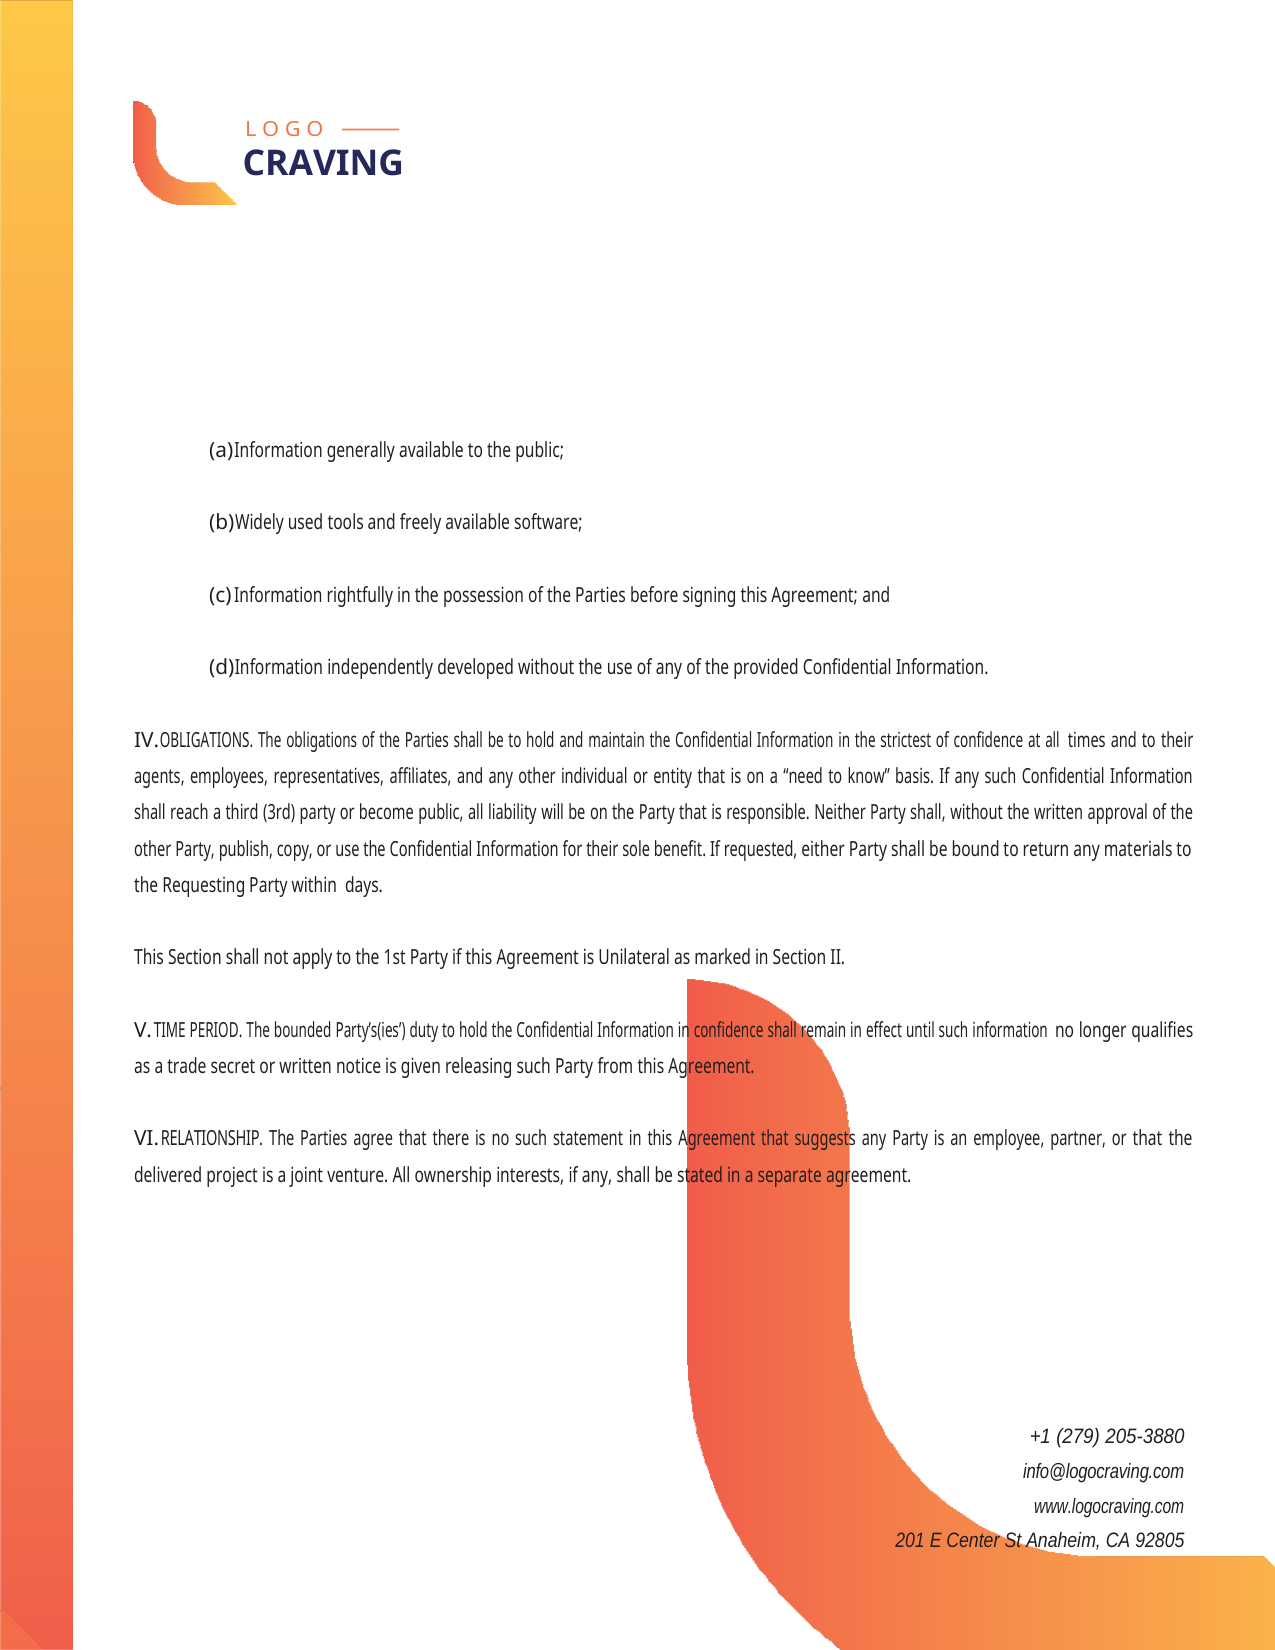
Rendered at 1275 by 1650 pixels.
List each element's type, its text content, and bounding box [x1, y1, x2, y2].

picture [0, 0, 73, 1650]
list RELATIONSHIP. The Parties agree that there is no such statement in this Agreement that suggests any Party is an employee, partner, or that the delivered project is a joint venture. All ownership interests, if any, shall be stated in a separate agreement. [134, 1123, 1193, 1188]
text +1 (279) 205-3880 [123, 1424, 1184, 1448]
text 201 E Center St Anaheim, CA 92805 [123, 1528, 1184, 1552]
list TIME PERIOD. The bounded Party’s(ies’) duty to hold the Confidential Information in confidence shall remain in effect until such information no longer qualifies as a trade secret or written notice is given releasing such Party from this Agreement. [134, 1015, 1193, 1079]
list Information rightfully in the possession of the Parties before signing this Agreement; and [209, 580, 1217, 608]
picture [687, 978, 1275, 1650]
list Widely used tools and freely available software; [209, 507, 1217, 536]
list Information generally available to the public; [209, 435, 1217, 463]
text This Section shall not apply to the 1st Party if this Agreement is Unilateral as marked in Section II. [134, 942, 1217, 971]
text info@logocraving.com www.logocraving.com [1016, 1459, 1184, 1518]
list Information independently developed without the use of any of the provided Confidential Information. [209, 652, 1217, 681]
list OBLIGATIONS. The obligations of the Parties shall be to hold and maintain the Confidential Information in the strictest of confidence at all times and to their agents, employees, representatives, affiliates, and any other individual or entity that is on a “need to know” basis. If any such Confidential Information shall reach a third (3rd) party or become public, all liability will be on the Party that is responsible. Neither Party shall, without the written approval of the other Party, publish, copy, or use the Confidential Information for their sole benefit. If requested, either Party shall be bound to return any materials to the Requesting Party within days. [134, 725, 1193, 898]
picture [133, 101, 237, 205]
